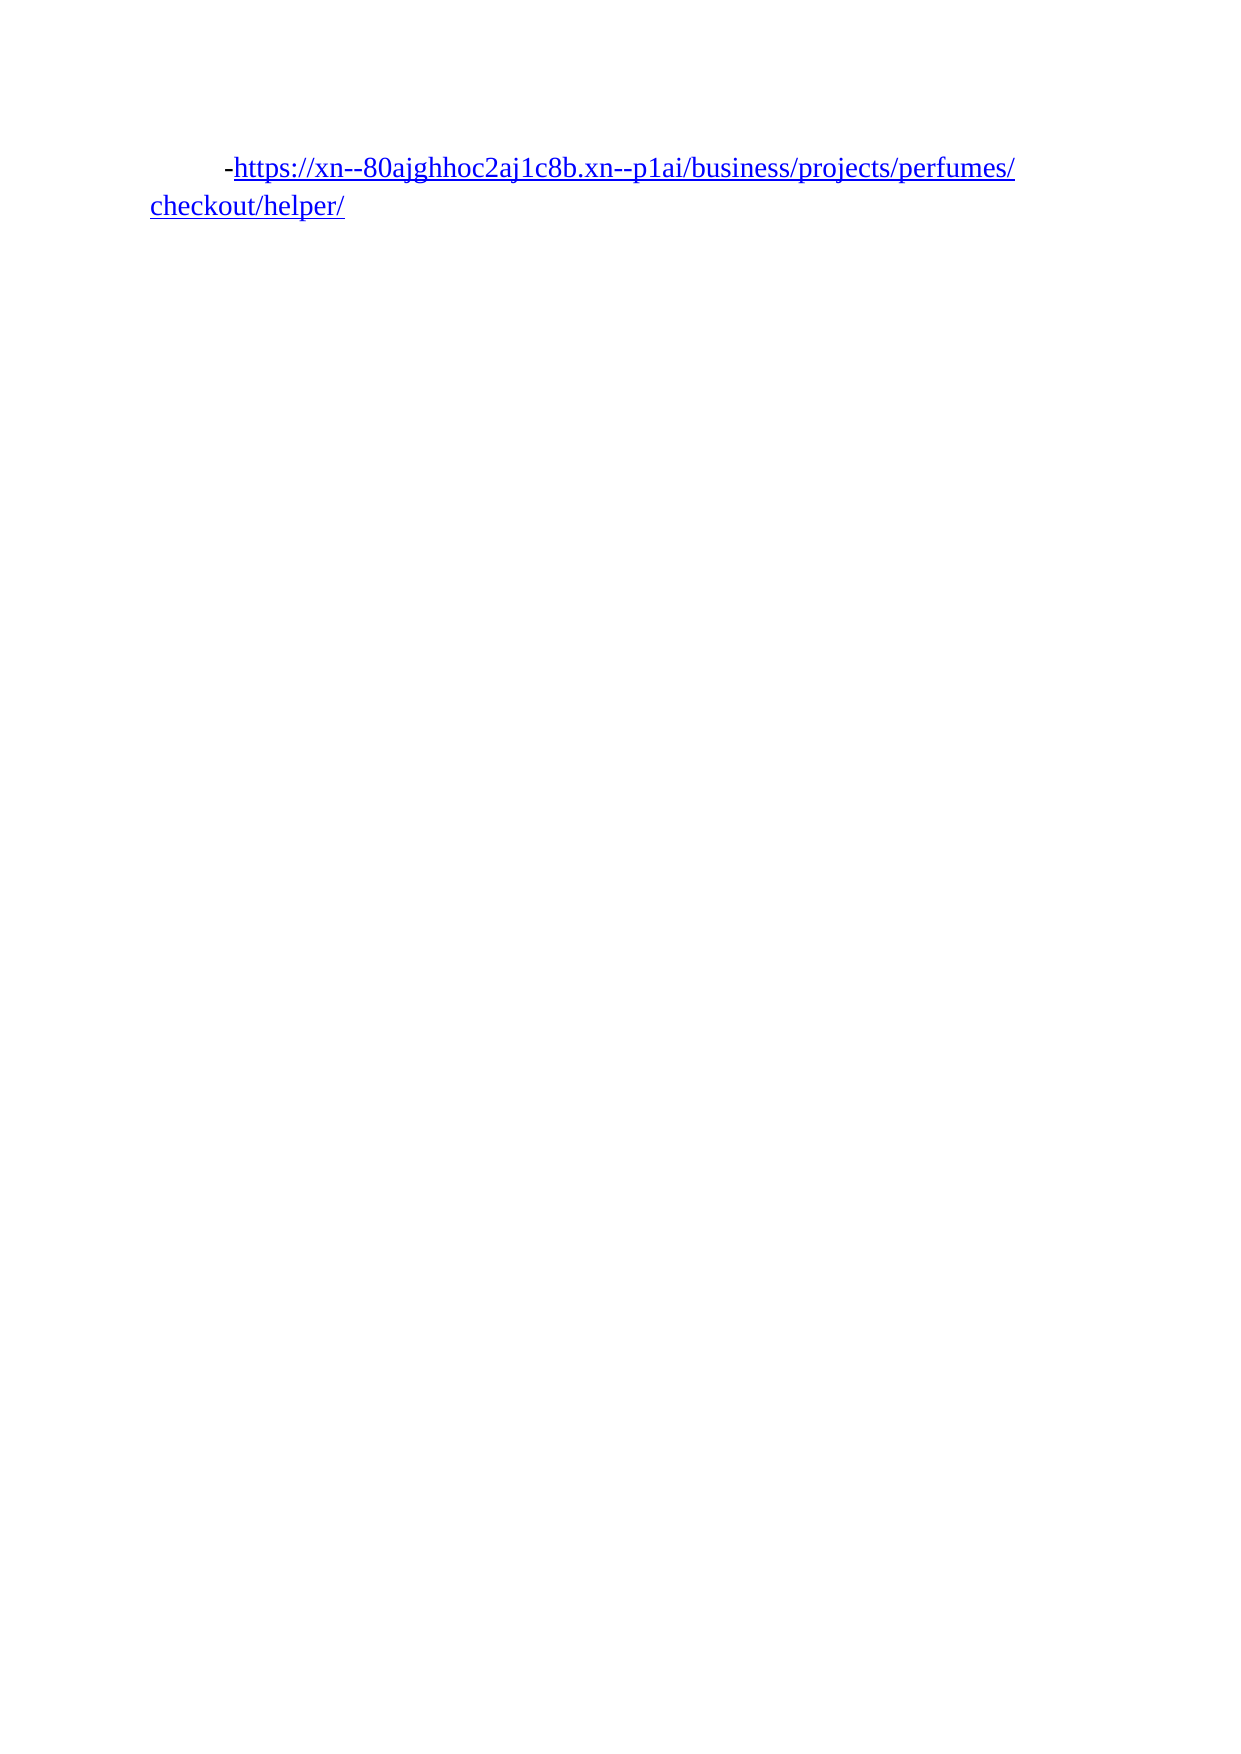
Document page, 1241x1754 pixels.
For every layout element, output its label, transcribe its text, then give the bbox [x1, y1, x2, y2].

text -https://xn--80ajghhoc2aj1c8b.xn--p1ai/business/projects/perfumes/checkout/helper/ [150, 150, 1090, 222]
